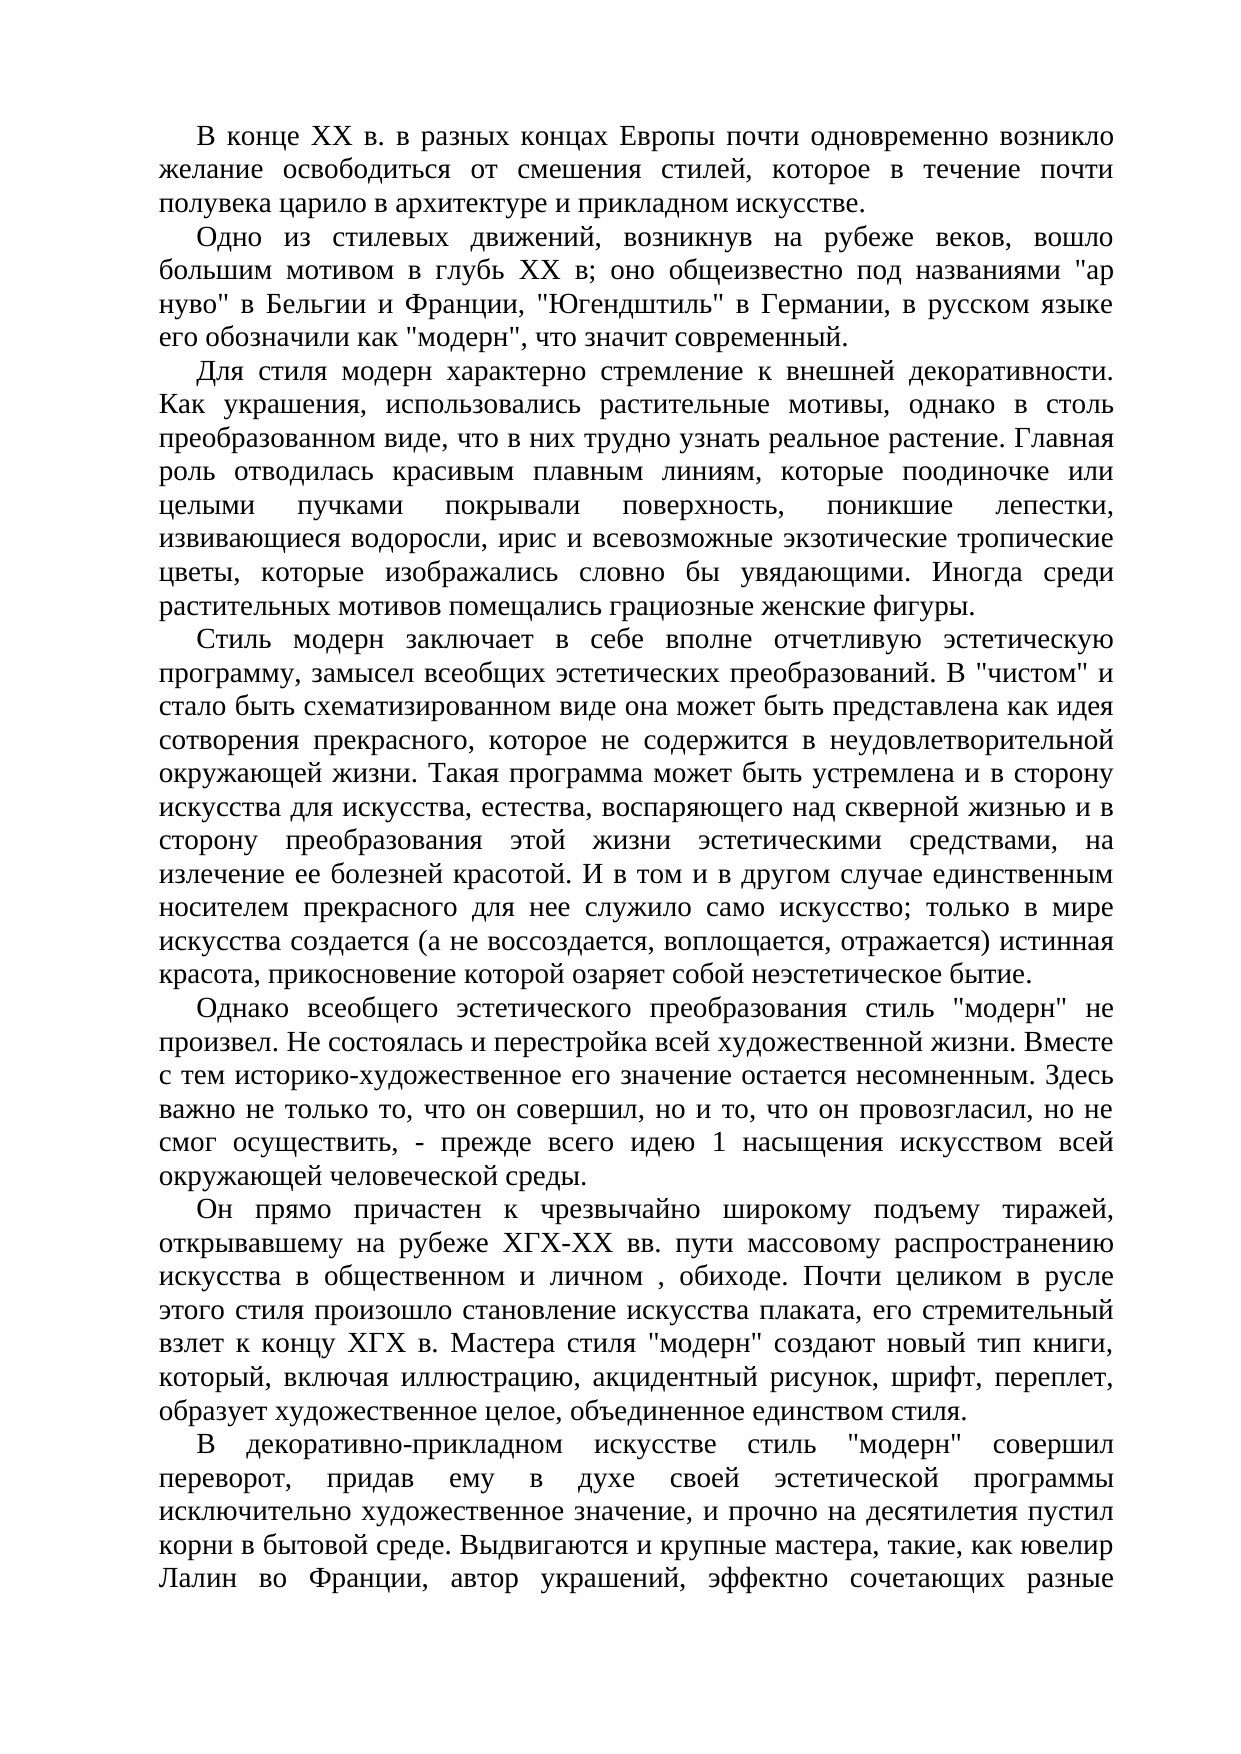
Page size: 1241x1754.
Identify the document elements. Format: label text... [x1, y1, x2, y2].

text Однако всеобщего эстетического преобразования стиль "модерн" не произвел. Не состоялась и перестройка всей художественной жизни. Вместе с тем историко-художественное его значение остается несомненным. Здесь важно не только то, что он совершил, но и то, что он провозгласил, но не смог осуществить, - прежде всего идею 1 насыщения искусством всей окружающей человеческой среды. [158, 990, 1115, 1191]
text Стиль модерн заключает в себе вполне отчетливую эстетическую программу, замысел всеобщих эстетических преобразований. В "чистом" и стало быть схематизированном виде она может быть представлена как идея сотворения прекрасного, которое не содержится в неудовлетворительной окружающей жизни. Такая программа может быть устремлена и в сторону искусства для искусства, естества, воспаряющего над скверной жизнью и в сторону преобразования этой жизни эстетическими средствами, на излечение ее болезней красотой. И в том и в другом случае единственным носителем прекрасного для нее служило само искусство; только в мире искусства создается (а не воссоздается, воплощается, отражается) истинная красота, прикосновение которой озаряет собой неэстетическое бытие. [158, 621, 1115, 990]
text Для стиля модерн характерно стремление к внешней декоративности. Как украшения, использовались растительные мотивы, однако в столь преобразованном виде, что в них трудно узнать реальное растение. Главная роль отводилась красивым плавным линиям, которые поодиночке или целыми пучками покрывали поверхность, поникшие лепестки, извивающиеся водоросли, ирис и всевозможные экзотические тропические цветы, которые изображались словно бы увядающими. Иногда среди растительных мотивов помещались грациозные женские фигуры. [158, 353, 1115, 621]
text В конце XX в. в разных концах Европы почти одновременно возникло желание освободиться от смешения стилей, которое в течение почти полувека царило в архитектуре и прикладном искусстве. [158, 118, 1115, 219]
text Одно из стилевых движений, возникнув на рубеже веков, вошло большим мотивом в глубь XX в; оно общеизвестно под названиями "ар нуво" в Бельгии и Франции, "Югендштиль" в Германии, в русском языке его обозначили как "модерн", что значит современный. [158, 219, 1115, 353]
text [158, 1426, 1115, 1594]
text Он прямо причастен к чрезвычайно широкому подъему тиражей, открывавшему на рубеже ХГХ-ХХ вв. пути массовому распространению искусства в общественном и личном , обиходе. Почти целиком в русле этого стиля произошло становление искусства плаката, его стремительный взлет к концу ХГХ в. Мастера стиля "модерн" создают новый тип книги, который, включая иллюстрацию, акцидентный рисунок, шрифт, переплет, образует художественное целое, объединенное единством стиля. [158, 1191, 1115, 1426]
